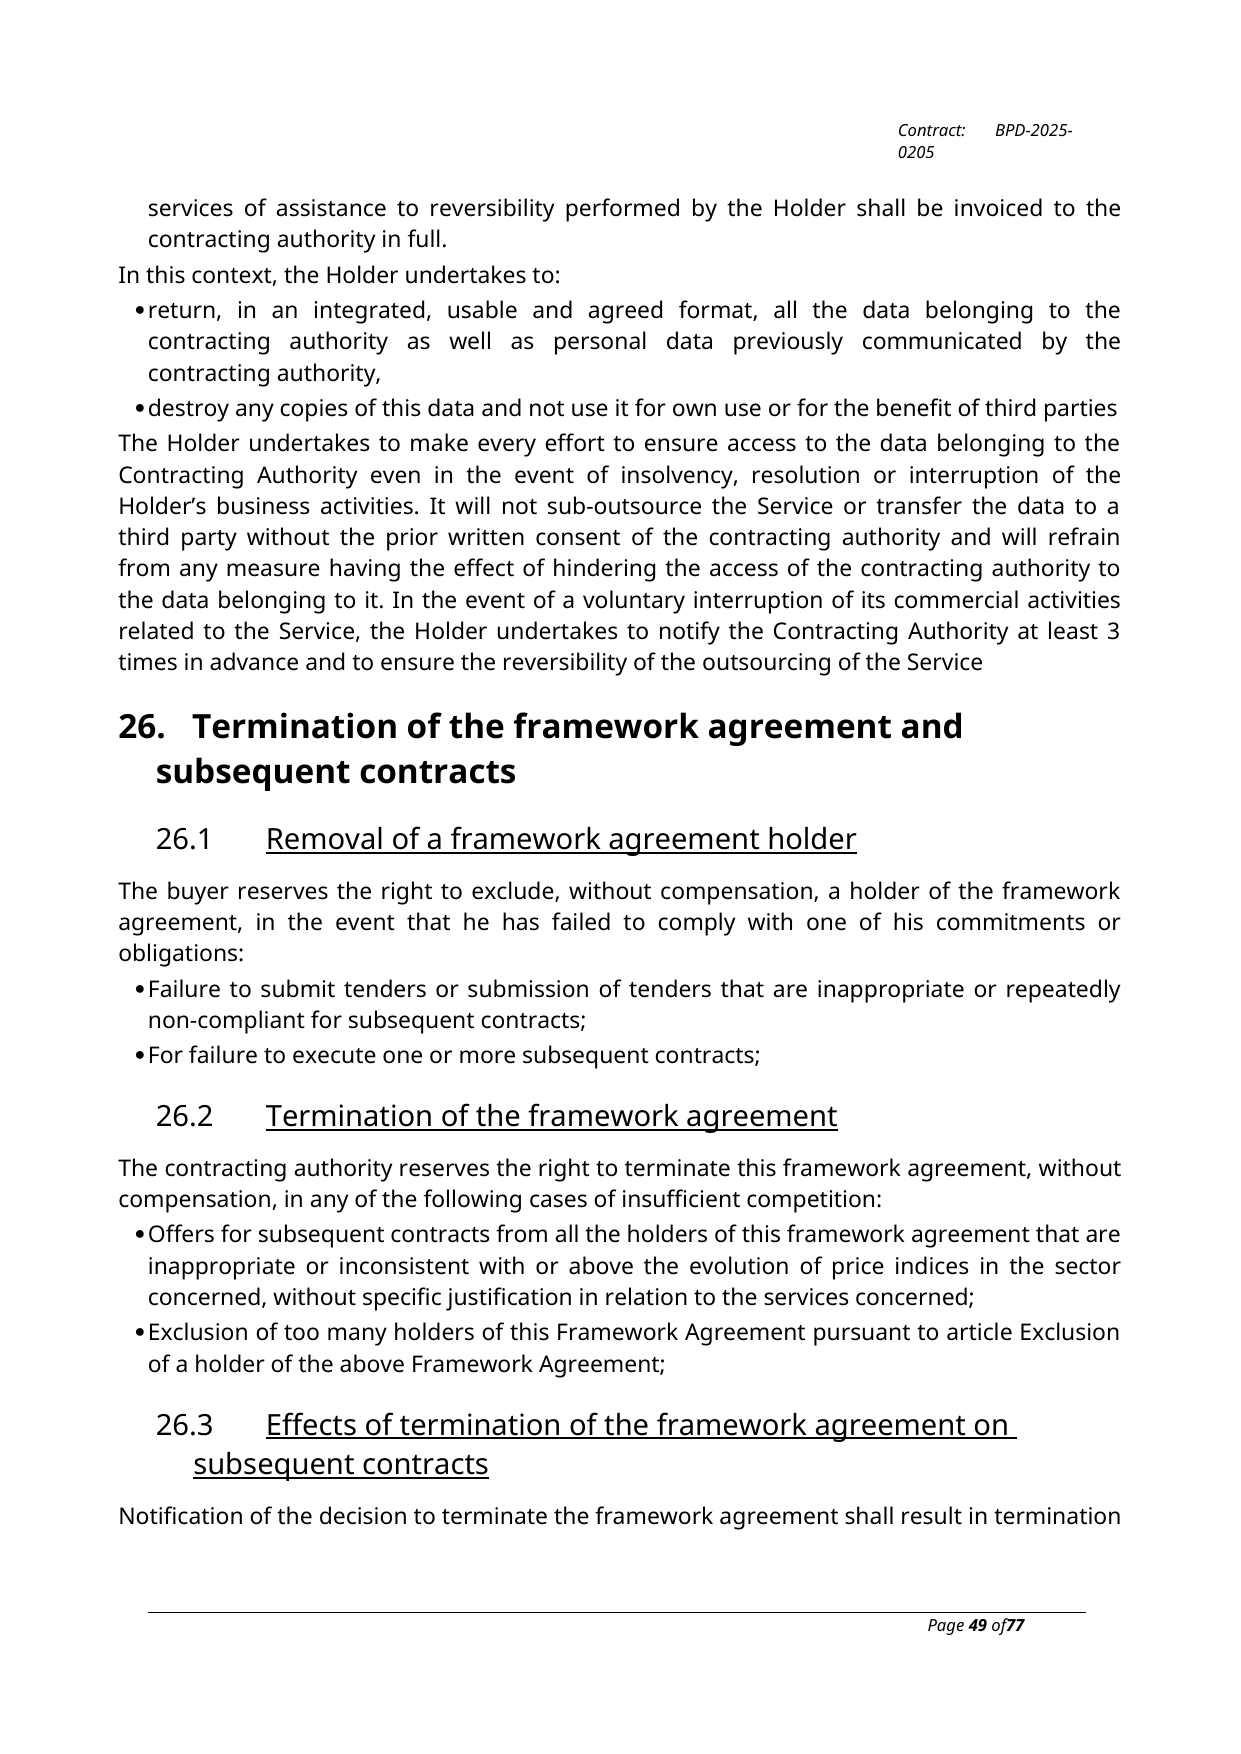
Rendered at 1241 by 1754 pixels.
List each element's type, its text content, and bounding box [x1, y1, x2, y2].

text The buyer reserves the right to exclude, without compensation, a holder of the framework agreement, in the event that he has failed to comply with one of his commitments or obligations: [118, 874, 1122, 968]
list Offers for subsequent contracts from all the holders of this framework agreement that are inappropriate or inconsistent with or above the evolution of price indices in the sector concerned, without specific justification in relation to the services concerned; [136, 1218, 1122, 1312]
text Termination of the framework agreement [156, 1095, 1122, 1135]
list For failure to execute one or more subsequent contracts; [136, 1039, 1122, 1070]
text Termination of the framework agreement and subsequent contracts [118, 702, 1122, 793]
list return, in an integrated, usable and agreed format, all the data belonging to the contracting authority as well as personal data previously communicated by the contracting authority, [136, 294, 1122, 388]
text The contracting authority reserves the right to terminate this framework agreement, without compensation, in any of the following cases of insufficient competition: [118, 1152, 1122, 1214]
text Removal of a framework agreement holder [156, 818, 1122, 858]
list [136, 192, 1122, 254]
text In this context, the Holder undertakes to: [118, 259, 1122, 290]
list Exclusion of too many holders of this Framework Agreement pursuant to article Exclusion of a holder of the above Framework Agreement; [136, 1316, 1122, 1379]
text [118, 1500, 1122, 1531]
text The Holder undertakes to make every effort to ensure access to the data belonging to the Contracting Authority even in the event of insolvency, resolution or interruption of the Holder’s business activities. It will not sub-outsource the Service or transfer the data to a third party without the prior written consent of the contracting authority and will refrain from any measure having the effect of hindering the access of the contracting authority to the data belonging to it. In the event of a voluntary interruption of its commercial activities related to the Service, the Holder undertakes to notify the Contracting Authority at least 3 times in advance and to ensure the reversibility of the outsourcing of the Service [118, 427, 1122, 677]
list Failure to submit tenders or submission of tenders that are inappropriate or repeatedly non-compliant for subsequent contracts; [136, 972, 1122, 1035]
text Effects of termination of the framework agreement on subsequent contracts [156, 1404, 1122, 1483]
list destroy any copies of this data and not use it for own use or for the benefit of third parties [136, 392, 1122, 423]
